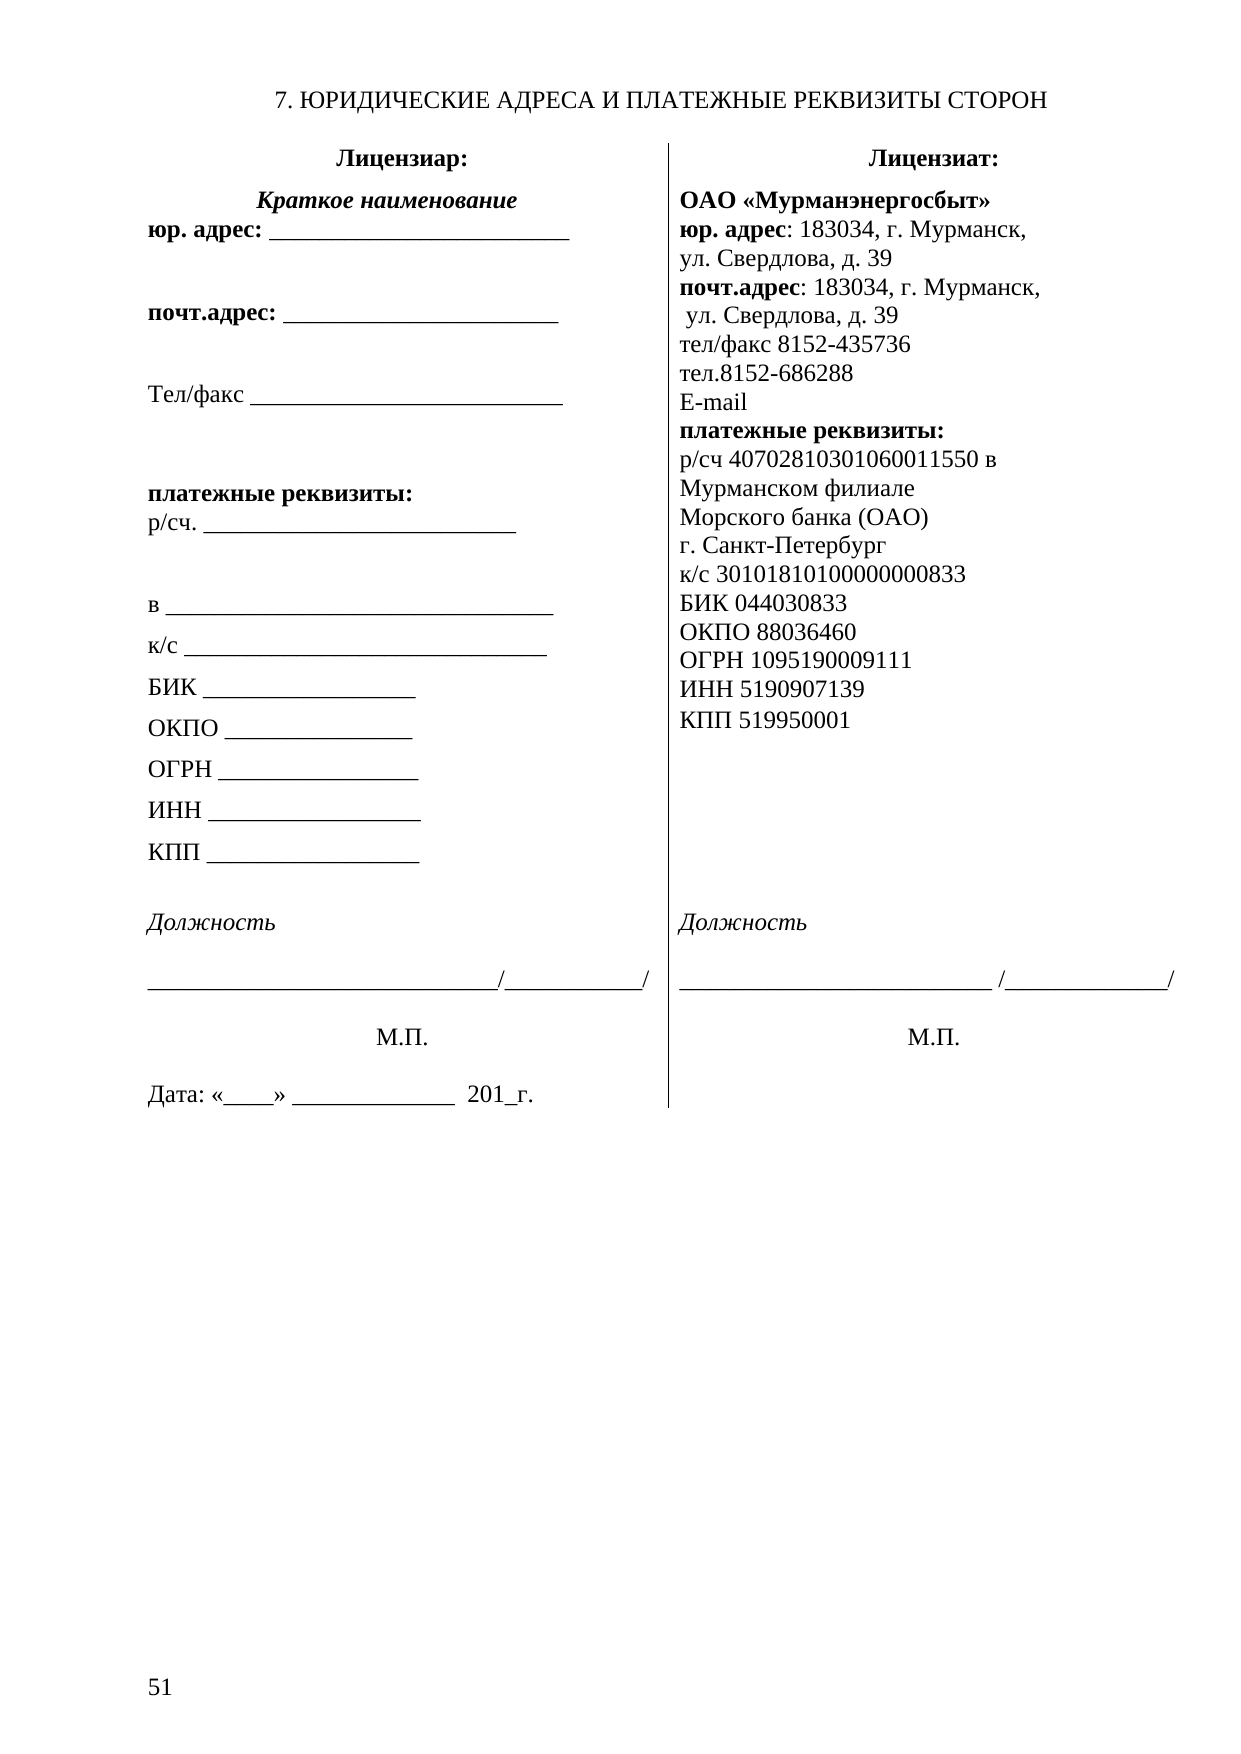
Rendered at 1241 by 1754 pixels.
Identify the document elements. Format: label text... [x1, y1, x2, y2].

table_header Лицензиар: [136, 143, 668, 186]
table_cell Должность _________________________ /_____________/ М.П. [669, 907, 1200, 1108]
table_header Лицензиат: [669, 143, 1200, 186]
text 7. ЮРИДИЧЕСКИЕ АДРЕСА И ПЛАТЕЖНЫЕ РЕКВИЗИТЫ СТОРОН [148, 85, 1137, 114]
table_cell Краткое наименование юр. адрес: ________________________ почт.адрес: ______________________ Тел/факс _________________________ платежные реквизиты: р/сч. _________________________ в _______________________________ к/с _____________________________ БИК _________________ ОКПО _______________ ОГРН ________________ ИНН _________________ КПП _________________ [136, 186, 668, 907]
table_cell Должность ____________________________/___________/ М.П. Дата: «____» _____________ 201_г. [136, 907, 668, 1108]
table_cell ОАО «Мурманэнергосбыт» юр. адрес: . Мурманск, ул. Свердлова, д. 39 почт.адрес: . Мурманск, ул. Свердлова, д. 39 тел/факс 8152-435736 тел.8152-686288 Е-mail платежные реквизиты: р/сч 40702810301060011550 в Мурманском филиале Морского банка (ОАО) г. Санкт-Петербург к/с 30101810100000000833 БИК 044030833 ОКПО 88036460 ОГРН 1095190009111 ИНН 5190907139 КПП 519950001 [669, 186, 1200, 907]
